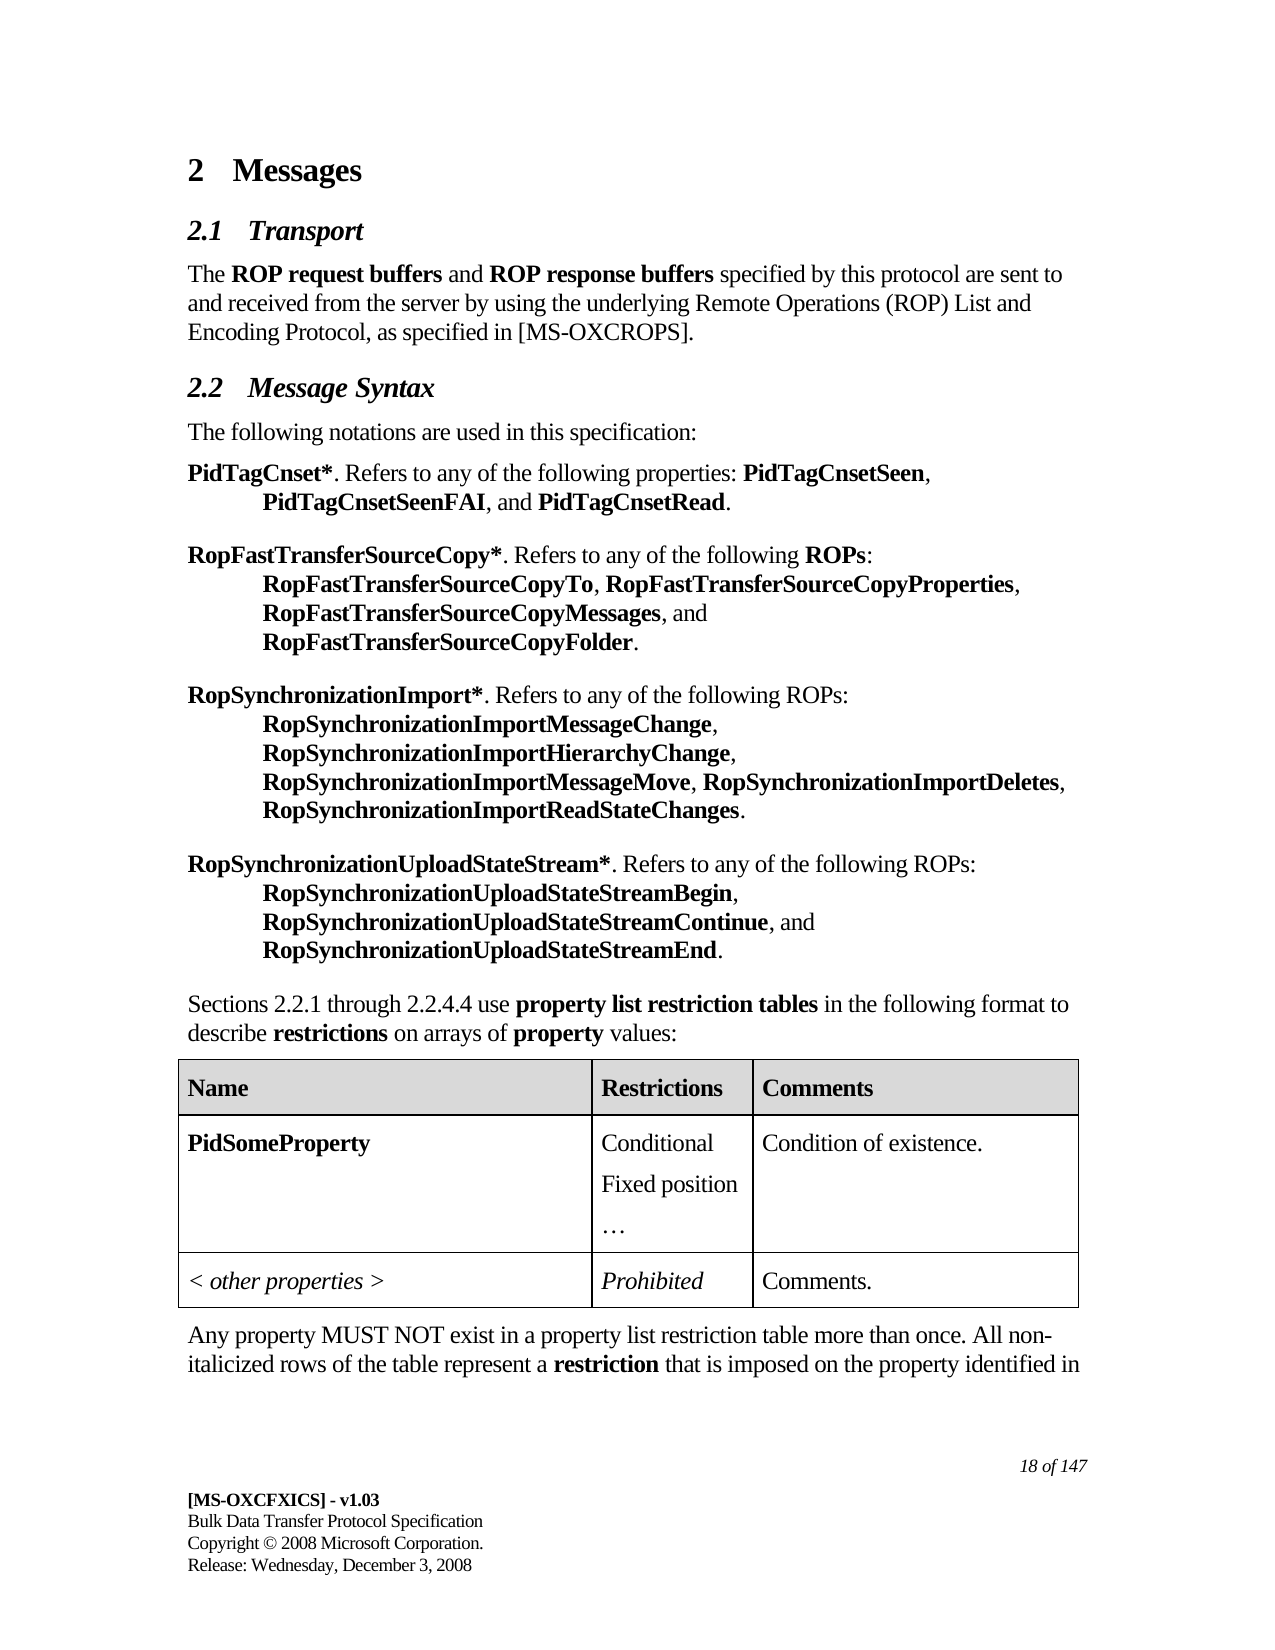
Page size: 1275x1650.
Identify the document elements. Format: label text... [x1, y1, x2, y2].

text RopFastTransferSourceCopy*. Refers to any of the following ROPs: RopFastTransferSourceCopyTo, RopFastTransferSourceCopyProperties, RopFastTransferSourceCopyMessages, and RopFastTransferSourceCopyFolder. [187, 540, 1087, 655]
table_cell Condition of existence. [754, 1116, 1078, 1252]
table_cell PidSomeProperty [179, 1116, 591, 1252]
text RopSynchronizationUploadStateStream*. Refers to any of the following ROPs: RopSynchronizationUploadStateStreamBegin, RopSynchronizationUploadStateStreamContinue, and RopSynchronizationUploadStateStreamEnd. [187, 849, 1087, 964]
subtitle Transport [187, 213, 1087, 247]
table_cell Conditional Fixed position … [593, 1116, 752, 1252]
table_cell < other properties > [179, 1253, 591, 1307]
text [187, 1321, 1087, 1378]
table_header Name [179, 1060, 591, 1114]
table_cell Prohibited [593, 1253, 752, 1307]
text The following notations are used in this specification: [187, 417, 1087, 445]
text RopSynchronizationImport*. Refers to any of the following ROPs: RopSynchronizationImportMessageChange, RopSynchronizationImportHierarchyChange, RopSynchronizationImportMessageMove, RopSynchronizationImportDeletes, RopSynchronizationImportReadStateChanges. [187, 680, 1087, 824]
subtitle Message Syntax [187, 371, 1087, 404]
table_header Restrictions [593, 1060, 752, 1114]
text The ROP request buffers and ROP response buffers specified by this protocol are sent to and received from the server by using the underlying Remote Operations (ROP) List and Encoding Protocol, as specified in [MS-OXCROPS]. [187, 259, 1087, 346]
table_cell Comments. [754, 1253, 1078, 1307]
text PidTagCnset*. Refers to any of the following properties: PidTagCnsetSeen, PidTagCnsetSeenFAI, and PidTagCnsetRead. [187, 458, 1087, 515]
subtitle Messages [187, 150, 1087, 188]
table_header Comments [754, 1060, 1078, 1114]
text Sections 2.2.1 through 2.2.4.4 use property list restriction tables in the following format to describe restrictions on arrays of property values: [187, 989, 1087, 1047]
